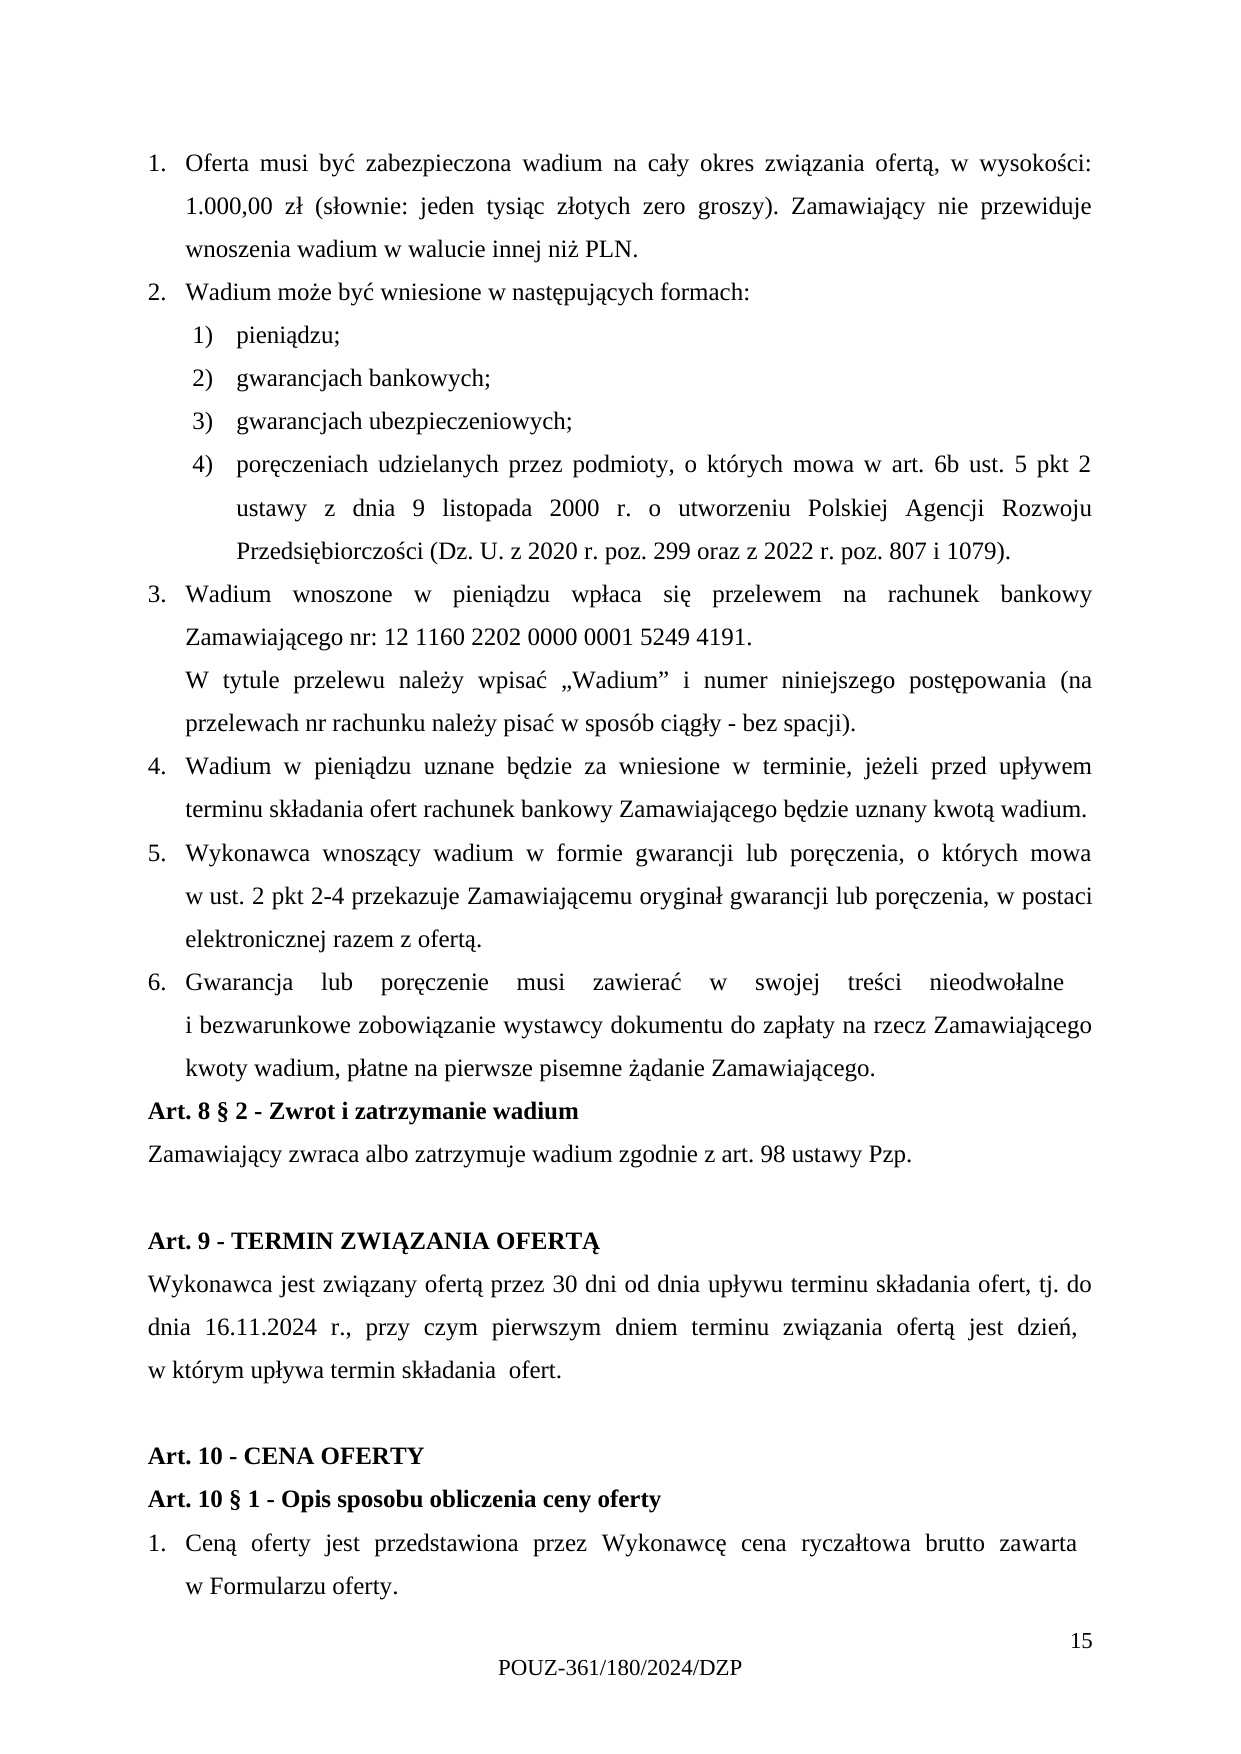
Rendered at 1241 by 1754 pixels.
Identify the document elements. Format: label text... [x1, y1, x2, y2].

list gwarancjach bankowych; [192, 363, 1093, 392]
list Oferta musi być zabezpieczona wadium na cały okres związania ofertą, w wysokości: 1.000,00 zł (słownie: jeden tysiąc złotych zero groszy). Zamawiający nie przewiduje wnoszenia wadium w walucie innej niż PLN. [148, 148, 1093, 263]
list Ceną oferty jest przedstawiona przez Wykonawcę cena ryczałtowa brutto zawarta w Formularzu oferty. [148, 1528, 1093, 1599]
list Gwarancja lub poręczenie musi zawierać w swojej treści nieodwołalne i bezwarunkowe zobowiązanie wystawcy dokumentu do zapłaty na rzecz Zamawiającego kwoty wadium, płatne na pierwsze pisemne żądanie Zamawiającego. [148, 967, 1093, 1082]
list Wykonawca wnoszący wadium w formie gwarancji lub poręczenia, o których mowa w ust. 2 pkt 2-4 przekazuje Zamawiającemu oryginał gwarancji lub poręczenia, w postaci elektronicznej razem z ofertą. [148, 838, 1093, 953]
list Wadium może być wniesione w następujących formach: [148, 277, 1093, 306]
list W tytule przelewu należy wpisać „Wadium” i numer niniejszego postępowania (na przelewach nr rachunku należy pisać w sposób ciągły - bez spacji). [185, 665, 1093, 737]
list gwarancjach ubezpieczeniowych; [192, 406, 1093, 435]
text Art. 9 - TERMIN ZWIĄZANIA OFERTĄ [148, 1226, 1093, 1254]
text Art. 10 - CENA OFERTY [148, 1441, 1093, 1470]
list pieniądzu; [192, 320, 1093, 349]
list poręczeniach udzielanych przez podmioty, o których mowa w art. 6b ust. 5 pkt 2 ustawy z dnia 9 listopada 2000 r. o utworzeniu Polskiej Agencji Rozwoju Przedsiębiorczości (Dz. U. z 2020 r. poz. 299 oraz z 2022 r. poz. 807 i 1079). [192, 449, 1093, 564]
list Zamawiający zwraca albo zatrzymuje wadium zgodnie z art. 98 ustawy Pzp. [148, 1139, 1093, 1168]
text Wykonawca jest związany ofertą przez 30 dni od dnia upływu terminu składania ofert, tj. do dnia 16.11.2024 r., przy czym pierwszym dniem terminu związania ofertą jest dzień, w którym upływa termin składania ofert. [148, 1269, 1093, 1384]
text Art. 10 § 1 - Opis sposobu obliczenia ceny oferty [148, 1484, 1093, 1513]
list Art. 8 § 2 - Zwrot i zatrzymanie wadium [148, 1096, 1093, 1125]
list Wadium wnoszone w pieniądzu wpłaca się przelewem na rachunek bankowy Zamawiającego nr: 12 1160 2202 0000 0001 5249 4191. [148, 579, 1093, 651]
list Wadium w pieniądzu uznane będzie za wniesione w terminie, jeżeli przed upływem terminu składania ofert rachunek bankowy Zamawiającego będzie uznany kwotą wadium. [148, 751, 1093, 823]
